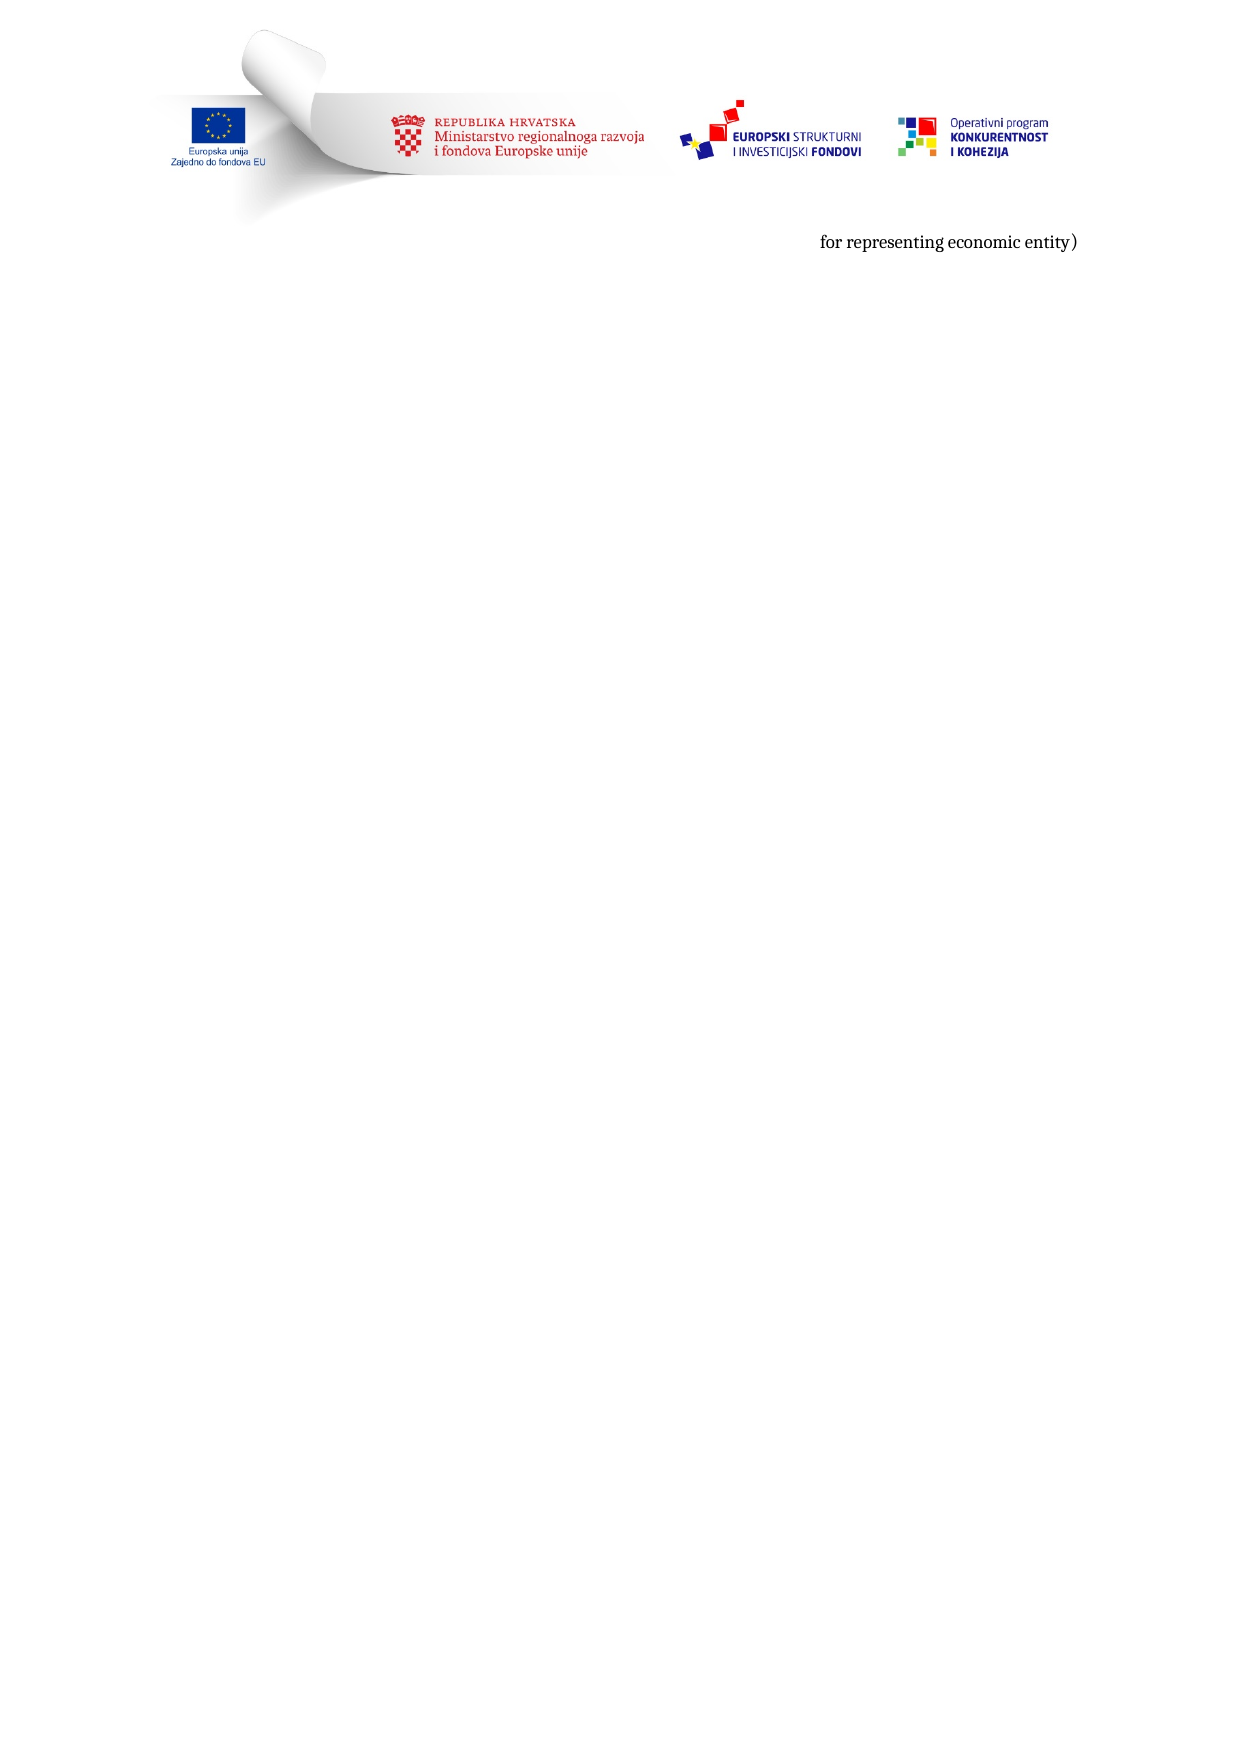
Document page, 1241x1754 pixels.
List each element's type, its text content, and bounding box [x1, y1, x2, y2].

text for representing economic entity) [148, 230, 1078, 253]
picture [147, 29, 1093, 230]
